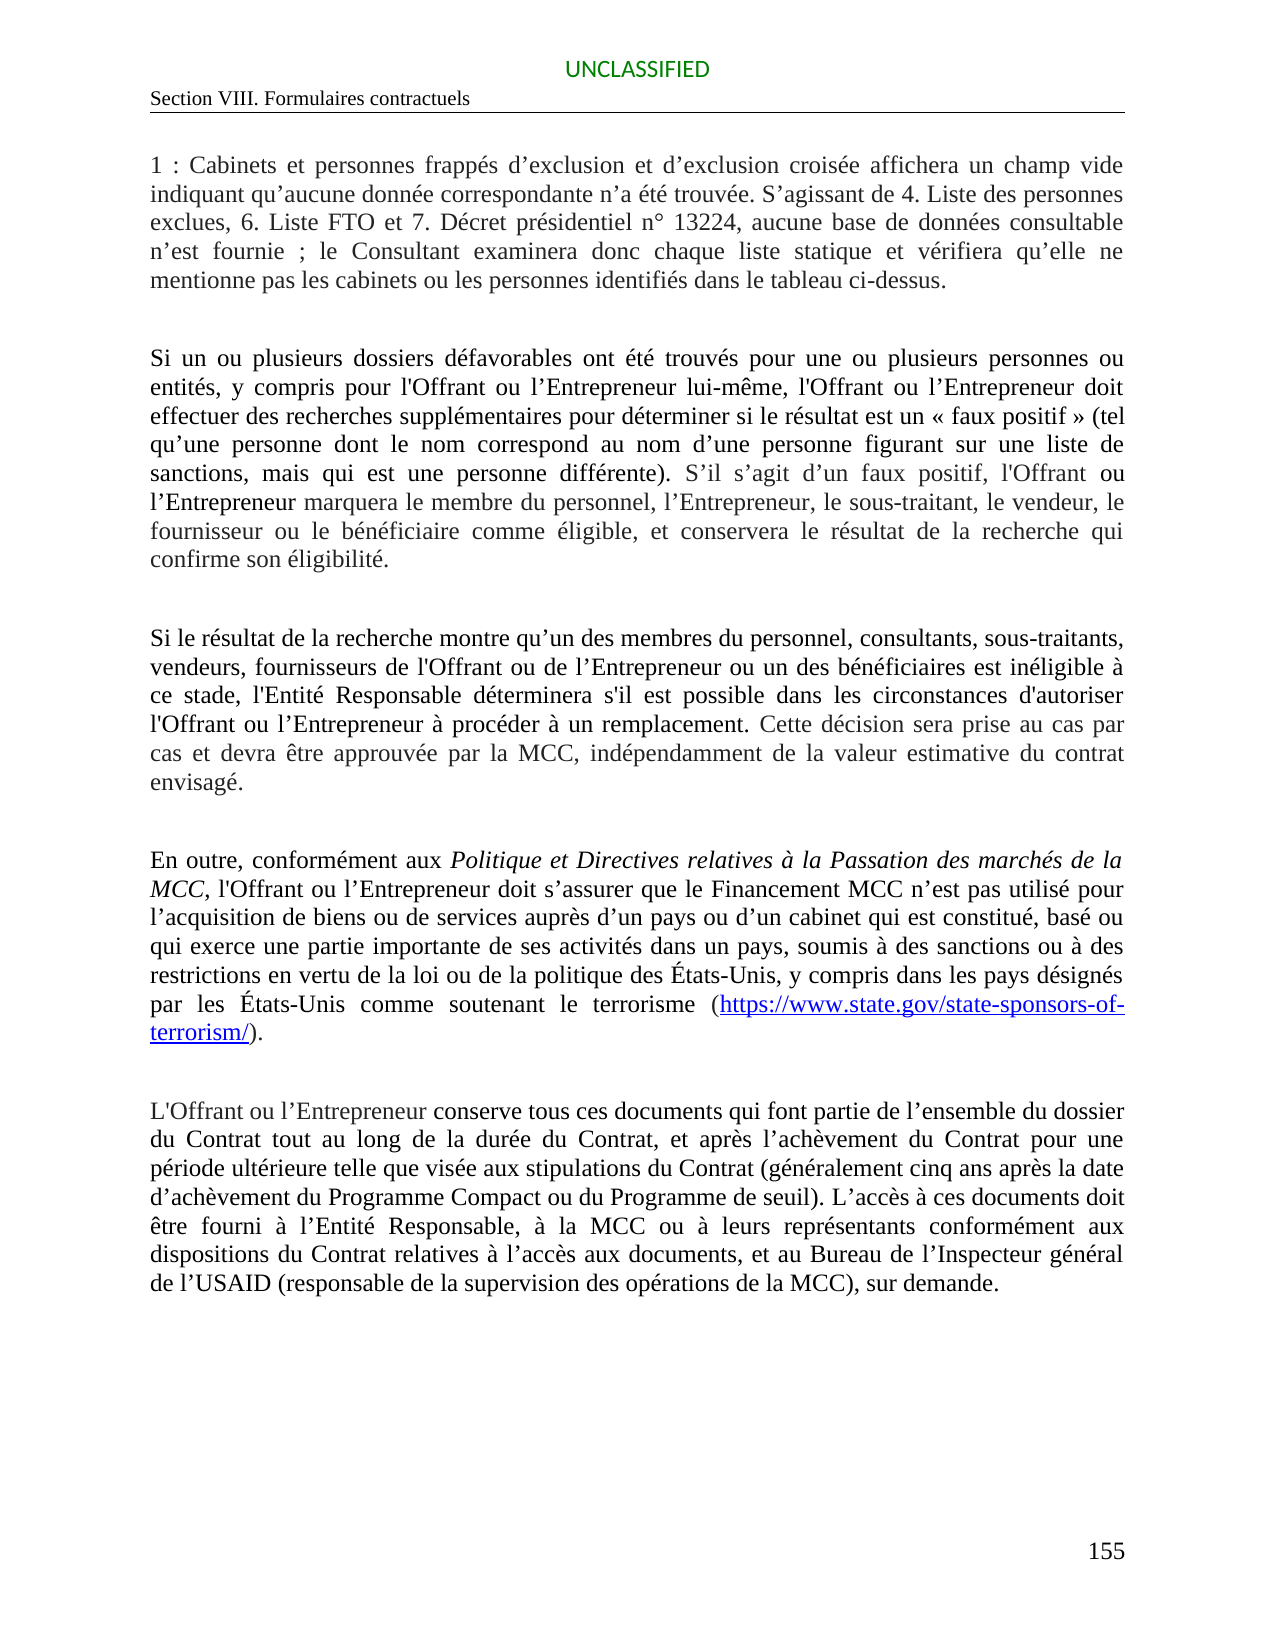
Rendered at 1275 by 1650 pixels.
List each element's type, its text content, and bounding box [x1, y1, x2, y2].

text En outre, conformément aux Politique et Directives relatives à la Passation des marchés de la MCC, l'Offrant ou l’Entrepreneur doit s’assurer que le Financement MCC n’est pas utilisé pour l’acquisition de biens ou de services auprès d’un pays ou d’un cabinet qui est constitué, basé ou qui exerce une partie importante de ses activités dans un pays, soumis à des sanctions ou à des restrictions en vertu de la loi ou de la politique des États-Unis, y compris dans les pays désignés par les États-Unis comme soutenant le terrorisme (https://www.state.gov/state-sponsors-of-terrorism/). [150, 845, 1125, 1046]
text Si un ou plusieurs dossiers défavorables ont été trouvés pour une ou plusieurs personnes ou entités, y compris pour l'Offrant ou l’Entrepreneur lui-même, l'Offrant ou l’Entrepreneur doit effectuer des recherches supplémentaires pour déterminer si le résultat est un « faux positif » (tel qu’une personne dont le nom correspond au nom d’une personne figurant sur une liste de sanctions, mais qui est une personne différente). S’il s’agit d’un faux positif, l'Offrant ou l’Entrepreneur marquera le membre du personnel, l’Entrepreneur, le sous-traitant, le vendeur, le fournisseur ou le bénéficiaire comme éligible, et conservera le résultat de la recherche qui confirme son éligibilité. [150, 343, 1125, 573]
text L'Offrant ou l’Entrepreneur conserve tous ces documents qui font partie de l’ensemble du dossier du Contrat tout au long de la durée du Contrat, et après l’achèvement du Contrat pour une période ultérieure telle que visée aux stipulations du Contrat (généralement cinq ans après la date d’achèvement du Programme Compact ou du Programme de seuil). L’accès à ces documents doit être fourni à l’Entité Responsable, à la MCC ou à leurs représentants conformément aux dispositions du Contrat relatives à l’accès aux documents, et au Bureau de l’Inspecteur général de l’USAID (responsable de la supervision des opérations de la MCC), sur demande. [150, 1096, 1125, 1297]
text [150, 150, 1125, 294]
text Si le résultat de la recherche montre qu’un des membres du personnel, consultants, sous-traitants, vendeurs, fournisseurs de l'Offrant ou de l’Entrepreneur ou un des bénéficiaires est inéligible à ce stade, l'Entité Responsable déterminera s'il est possible dans les circonstances d'autoriser l'Offrant ou l’Entrepreneur à procéder à un remplacement. Cette décision sera prise au cas par cas et devra être approuvée par la MCC, indépendamment de la valeur estimative du contrat envisagé. [150, 623, 1125, 795]
